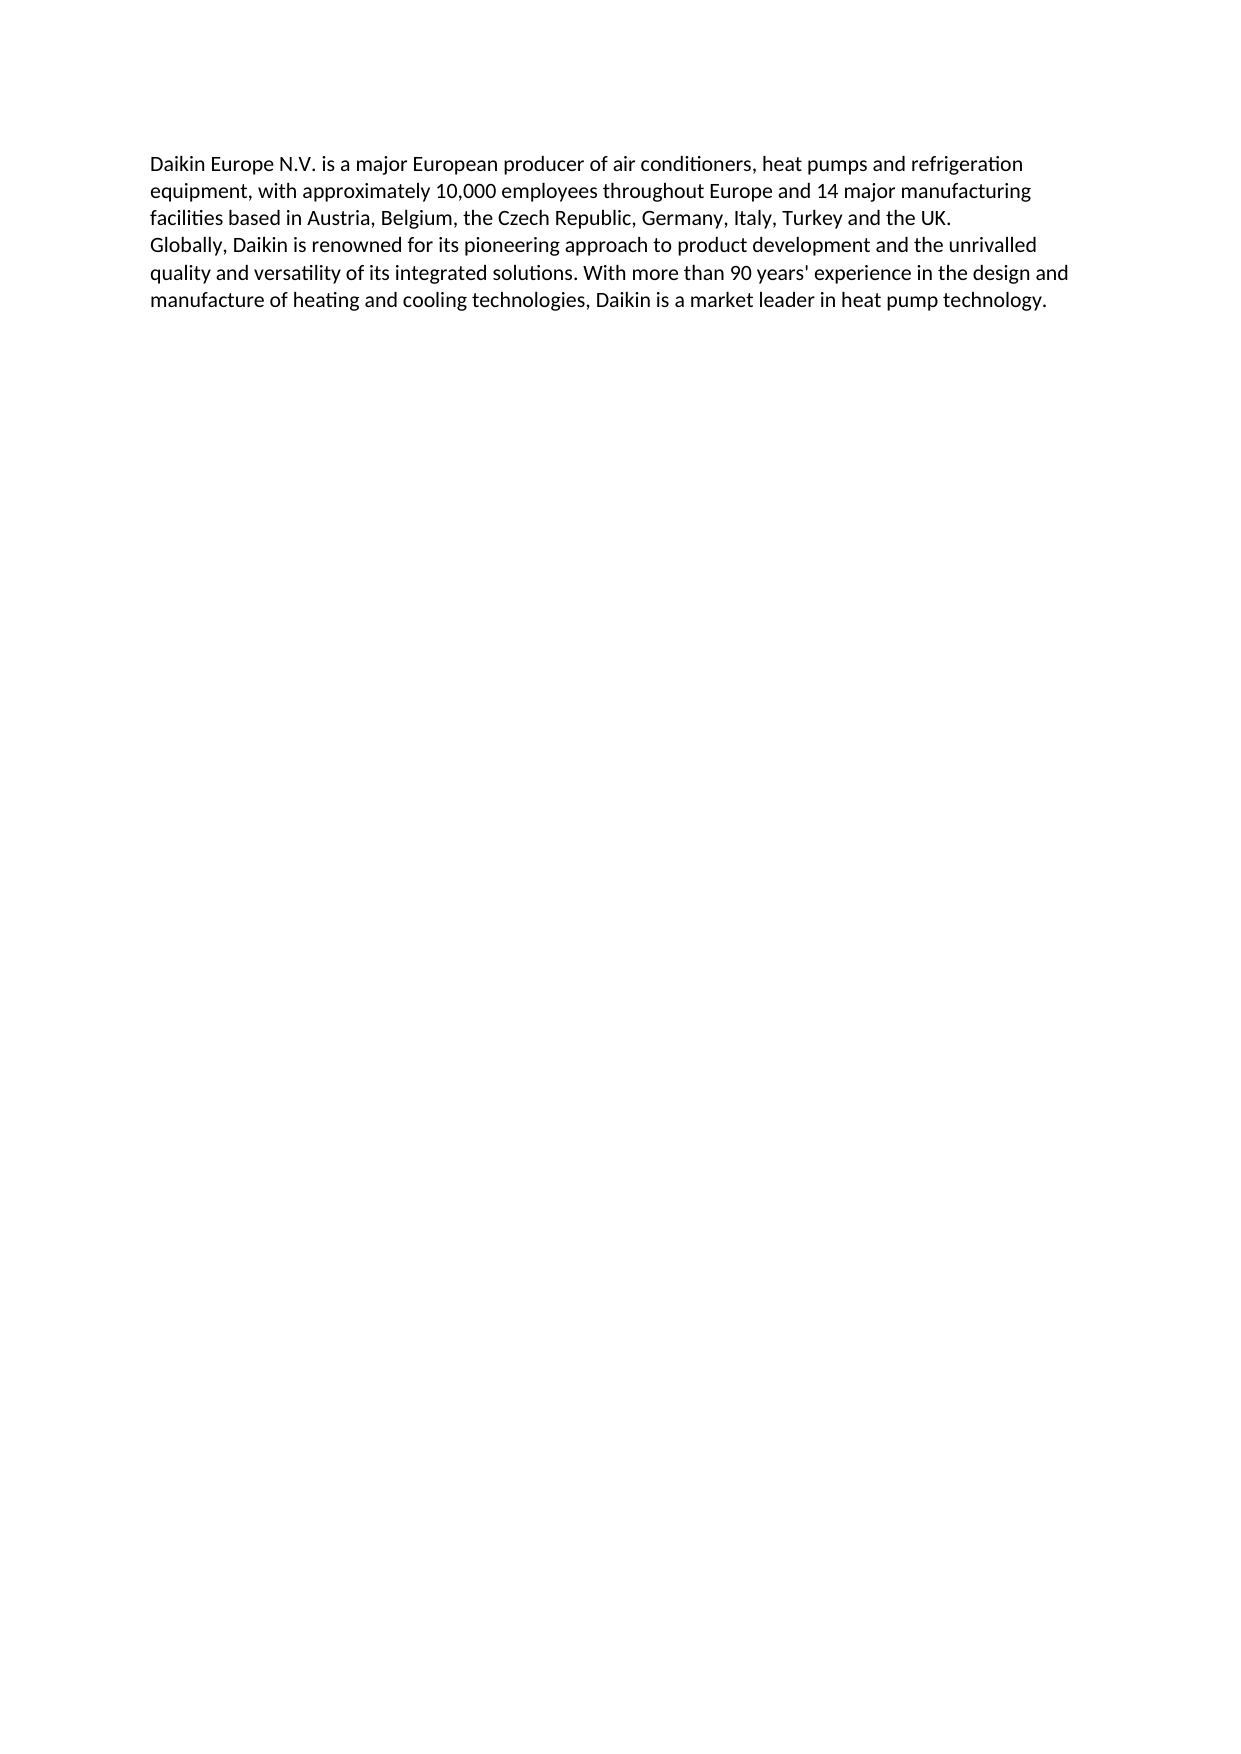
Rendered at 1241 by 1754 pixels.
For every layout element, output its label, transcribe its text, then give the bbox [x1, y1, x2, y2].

text Globally, Daikin is renowned for its pioneering approach to product development and the unrivalled quality and versatility of its integrated solutions. With more than 90 years' experience in the design and manufacture of heating and cooling technologies, Daikin is a market leader in heat pump technology. [150, 231, 1090, 312]
text Daikin Europe N.V. is a major European producer of air conditioners, heat pumps and refrigeration equipment, with approximately 10,000 employees throughout Europe and 14 major manufacturing facilities based in Austria, Belgium, the Czech Republic, Germany, Italy, Turkey and the UK. [150, 150, 1090, 231]
